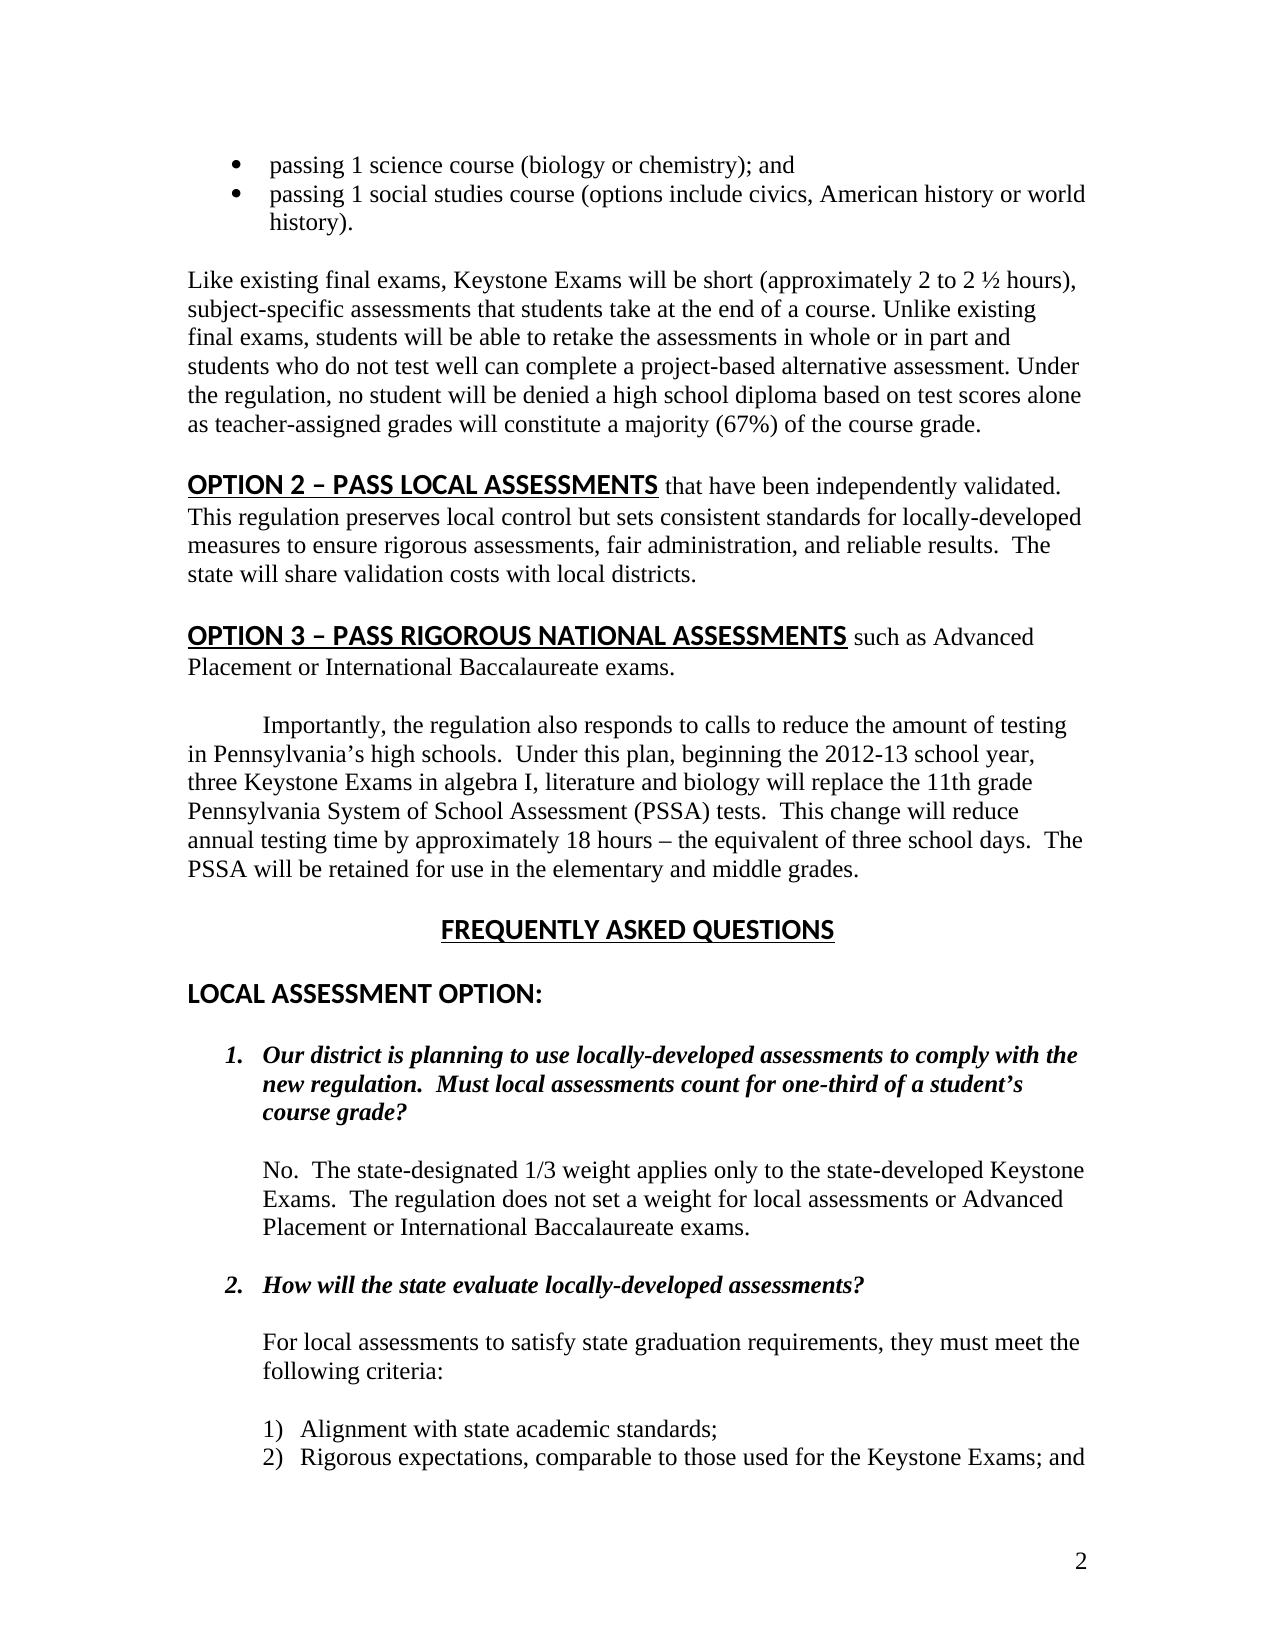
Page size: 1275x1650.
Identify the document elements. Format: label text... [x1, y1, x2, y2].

text Like existing final exams, Keystone Exams will be short (approximately ½ hours), subject-specific assessments that students take at the end of a course. Unlike existing final exams, students will be able to retake the assessments in whole or in part and students who do not test well can complete a project-based alternative assessment. Under the regulation, no student will be denied a high school diploma based on test scores alone as teacher-assigned grades will constitute a majority (67%) of the course grade. [187, 265, 1087, 437]
text For local assessments to satisfy state graduation requirements, they must meet the following criteria: [187, 1327, 1087, 1385]
list Alignment with state academic standards; [262, 1414, 1087, 1442]
list Our district is planning to use locally-developed assessments to comply with the new regulation. Must local assessments count for one-third of a student’s course grade? [225, 1040, 1087, 1126]
text No. The state-designated 1/3 weight applies only to the state-developed Keystone Exams. The regulation does not set a weight for local assessments or Advanced Placement or International Baccalaureate exams. [225, 1155, 1087, 1241]
text LOCAL ASSESSMENT OPTION: [187, 976, 1087, 1011]
list passing 1 science course (biology or chemistry); and [232, 150, 1087, 179]
list Rigorous expectations, comparable to those used for the Keystone Exams; and [262, 1442, 1087, 1471]
list How will the state evaluate locally-developed assessments? [225, 1270, 1087, 1299]
text Importantly, the regulation also responds to calls to reduce the amount of testing in ’s high schools. Under this plan, beginning the 2012-13 school year, three Keystone Exams in algebra I, literature and biology will replace the 11th grade Pennsylvania System of School Assessment (PSSA) tests. This change will reduce annual testing time by approximately 18 hours – the equivalent of three school days. The PSSA will be retained for use in the elementary and middle grades. [187, 710, 1087, 882]
text Frequently Asked Questions [187, 911, 1087, 947]
text Option 2 – Pass local assessments that have been independently validated. This regulation preserves local control but sets consistent standards for locally-developed measures to ensure rigorous assessments, fair administration, and reliable results. The state will share validation costs with local districts. [187, 466, 1087, 588]
list passing 1 social studies course (options include civics, American history or world history). [232, 179, 1087, 236]
text Option 3 – Pass rigorous national assessments such as Advanced Placement or International Baccalaureate exams. [187, 617, 1087, 681]
